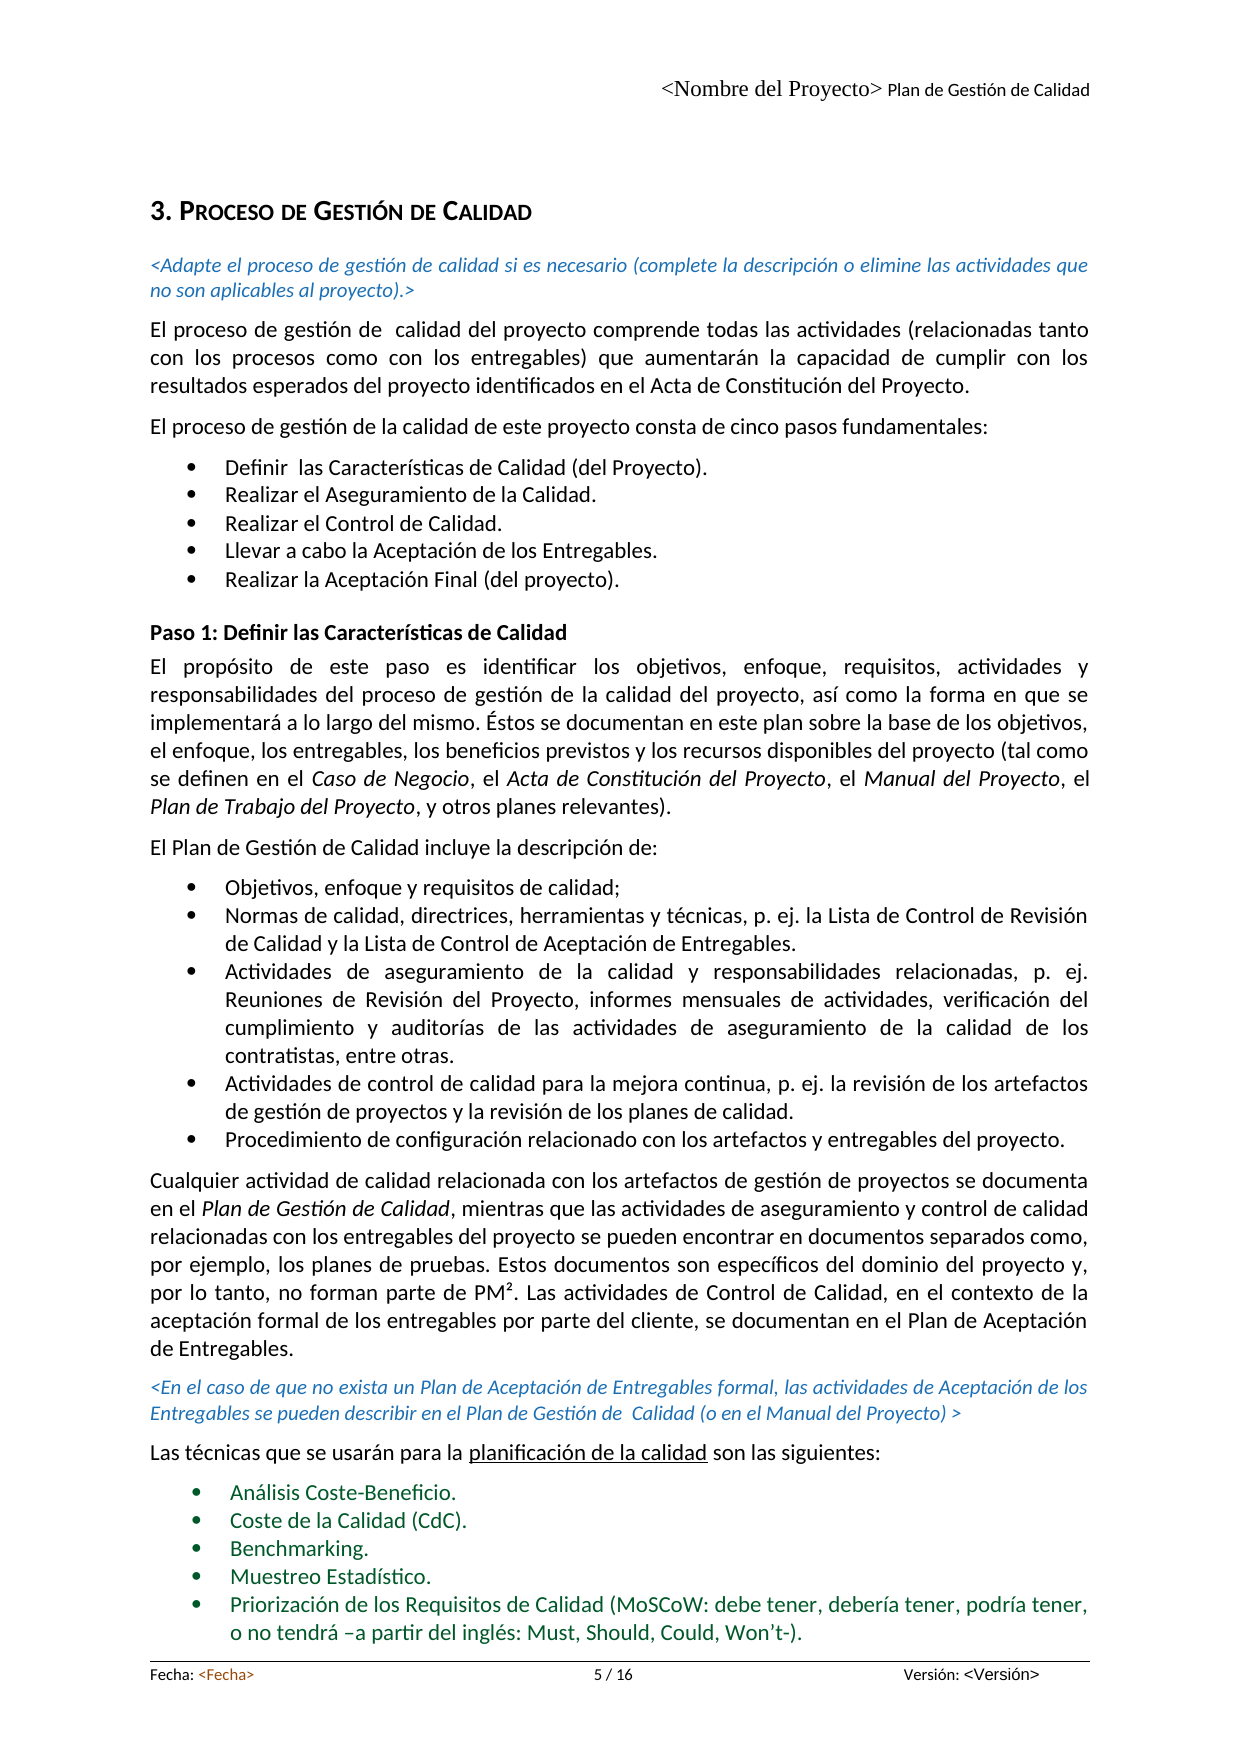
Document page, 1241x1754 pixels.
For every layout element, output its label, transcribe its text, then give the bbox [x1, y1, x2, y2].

text Cualquier actividad de calidad relacionada con los artefactos de gestión de proyectos se documenta en el Plan de Gestión de Calidad, mientras que las actividades de aseguramiento y control de calidad relacionadas con los entregables del proyecto se pueden encontrar en documentos separados como, por ejemplo, los planes de pruebas. Estos documentos son específicos del dominio del proyecto y, por lo tanto, no forman parte de PM². Las actividades de Control de Calidad, en el contexto de la aceptación formal de los entregables por parte del cliente, se documentan en el Plan de Aceptación de Entregables. [150, 1166, 1090, 1362]
text <Adapte el proceso de gestión de calidad si es necesario (complete la descripción o elimine las actividades que no son aplicables al proyecto).> [150, 252, 1090, 303]
text El proceso de gestión de la calidad de este proyecto consta de cinco pasos fundamentales: [150, 412, 1090, 440]
text <En el caso de que no exista un Plan de Aceptación de Entregables formal, las actividades de Aceptación de los Entregables se pueden describir en el Plan de Gestión de Calidad (o en el Manual del Proyecto) > [150, 1374, 1090, 1425]
text Las técnicas que se usarán para la planificación de la calidad son las siguientes: [150, 1438, 1090, 1466]
list Definir las Características de Calidad (del Proyecto). [187, 453, 1090, 481]
subtitle Proceso de Gestión de Calidad [150, 192, 1090, 227]
list Actividades de aseguramiento de la calidad y responsabilidades relacionadas, p. ej. Reuniones de Revisión del Proyecto, informes mensuales de actividades, verificación del cumplimiento y auditorías de las actividades de aseguramiento de la calidad de los contratistas, entre otras. [187, 957, 1090, 1069]
text El proceso de gestión de calidad del proyecto comprende todas las actividades (relacionadas tanto con los procesos como con los entregables) que aumentarán la capacidad de cumplir con los resultados esperados del proyecto identificados en el Acta de Constitución del Proyecto. [150, 316, 1090, 399]
list Realizar la Aceptación Final (del proyecto). [187, 565, 1090, 593]
list Procedimiento de configuración relacionado con los artefactos y entregables del proyecto. [187, 1125, 1090, 1153]
list Priorización de los Requisitos de Calidad (MoSCoW: debe tener, debería tener, podría tener, o no tendrá –a partir del inglés: Must, Should, Could, Won’t-). [192, 1590, 1090, 1646]
list Normas de calidad, directrices, herramientas y técnicas, p. ej. la Lista de Control de Revisión de Calidad y la Lista de Control de Aceptación de Entregables. [187, 901, 1090, 957]
list Coste de la Calidad (CdC). [192, 1506, 1090, 1534]
text El propósito de este paso es identificar los objetivos, enfoque, requisitos, actividades y responsabilidades del proceso de gestión de la calidad del proyecto, así como la forma en que se implementará a lo largo del mismo. Éstos se documentan en este plan sobre la base de los objetivos, el enfoque, los entregables, los beneficios previstos y los recursos disponibles del proyecto (tal como se definen en el Caso de Negocio, el Acta de Constitución del Proyecto, el Manual del Proyecto, el Plan de Trabajo del Proyecto, y otros planes relevantes). [150, 652, 1090, 820]
list Realizar el Aseguramiento de la Calidad. [187, 481, 1090, 509]
list Llevar a cabo la Aceptación de los Entregables. [187, 537, 1090, 565]
text Paso 1: Definir las Características de Calidad [150, 618, 1090, 646]
list Benchmarking. [192, 1534, 1090, 1562]
text El Plan de Gestión de Calidad incluye la descripción de: [150, 833, 1090, 861]
list Análisis Coste-Beneficio. [192, 1478, 1090, 1506]
list Actividades de control de calidad para la mejora continua, p. ej. la revisión de los artefactos de gestión de proyectos y la revisión de los planes de calidad. [187, 1069, 1090, 1125]
list Realizar el Control de Calidad. [187, 509, 1090, 537]
list Objetivos, enfoque y requisitos de calidad; [187, 873, 1090, 901]
list Muestreo Estadístico. [192, 1562, 1090, 1590]
